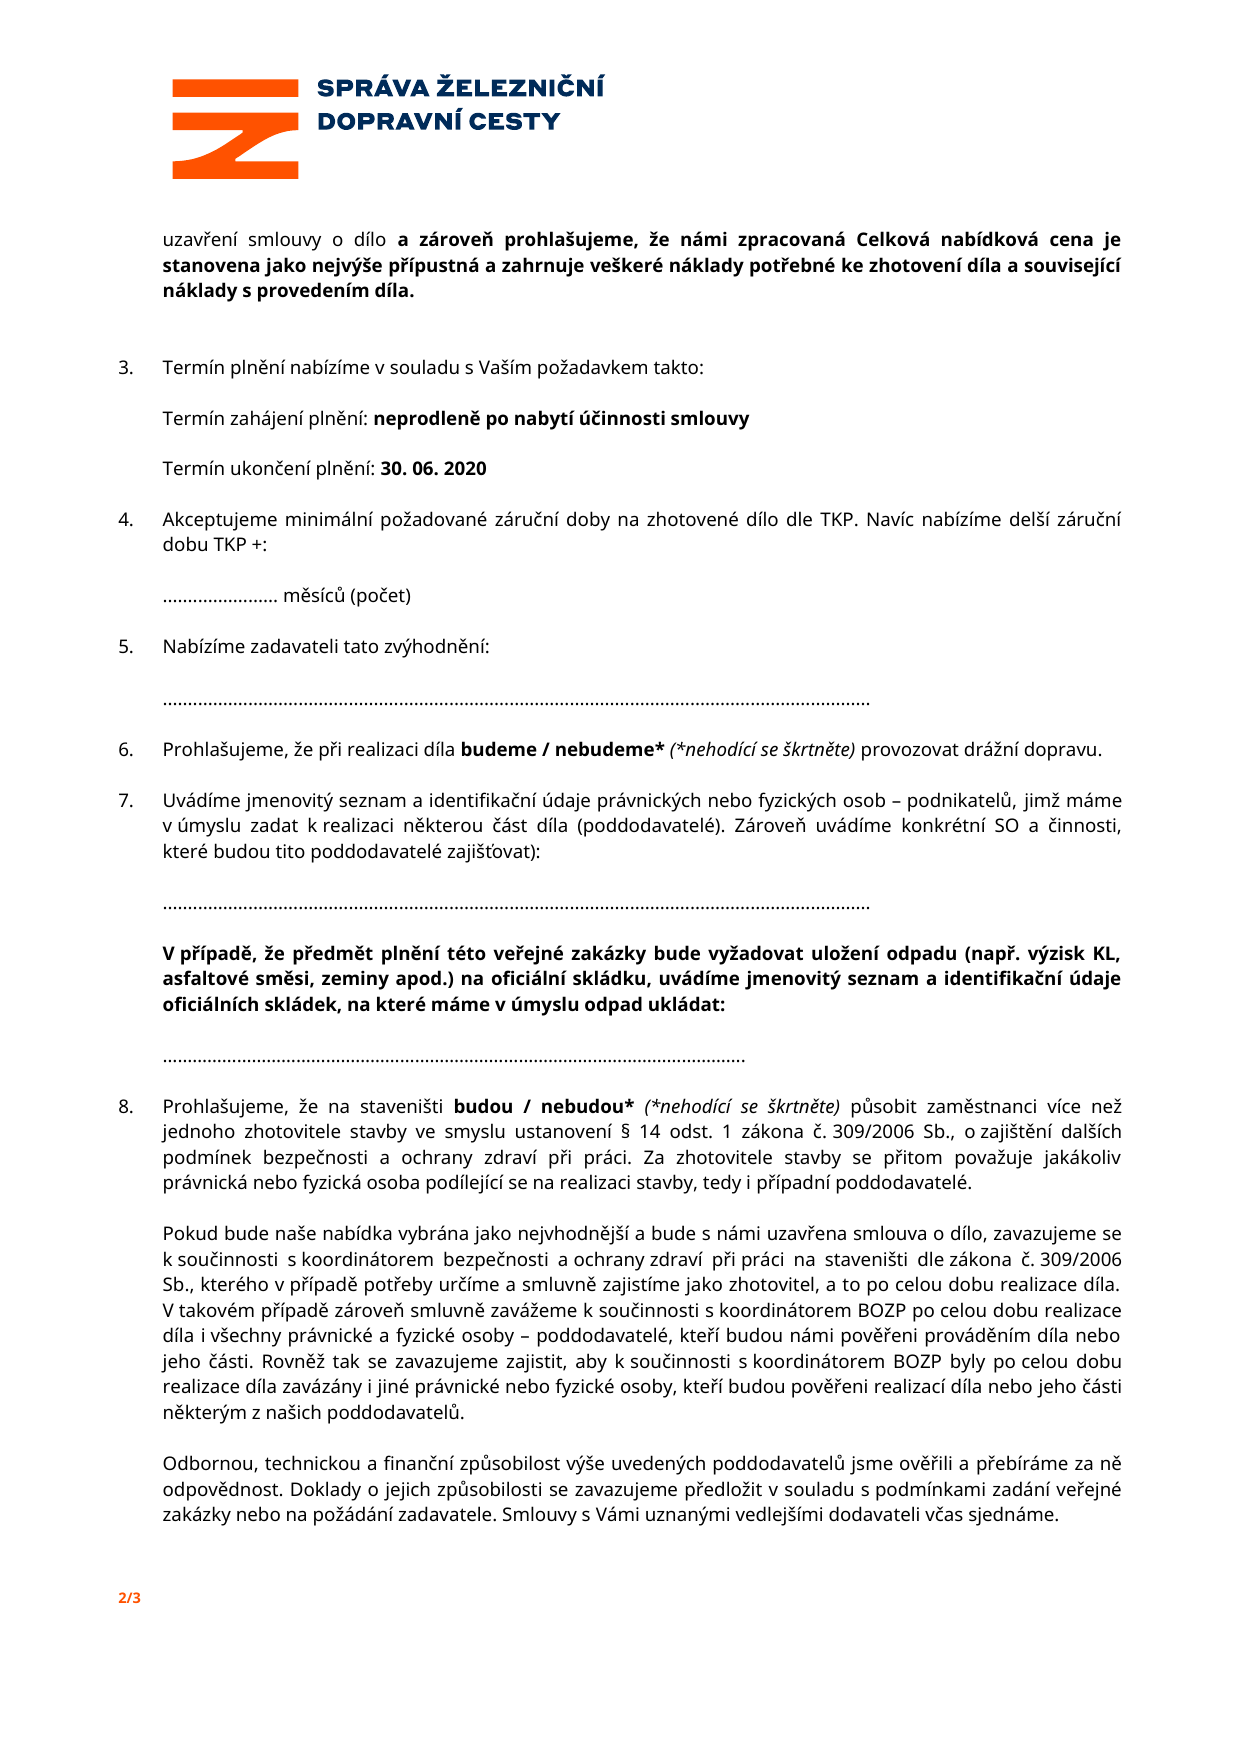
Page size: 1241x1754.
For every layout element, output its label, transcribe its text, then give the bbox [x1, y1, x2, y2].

list Nabízíme zadavateli tato zvýhodnění: [118, 634, 1122, 659]
list Prohlašujeme, že na staveništi budou / nebudou* (*nehodící se škrtněte) působit zaměstnanci více než jednoho zhotovitele stavby ve smyslu ustanovení § 14 odst. 1 zákona č. 309/2006 Sb., o zajištění dalších podmínek bezpečnosti a ochrany zdraví při práci. Za zhotovitele stavby se přitom považuje jakákoliv právnická nebo fyzická osoba podílející se na realizaci stavby, tedy i případní poddodavatelé. [118, 1093, 1122, 1195]
text ............................................................................................................................................. [162, 889, 1122, 914]
text Termín ukončení plnění: 30. 06. 2020 [162, 456, 1122, 481]
text Pokud bude naše nabídka vybrána jako nejvhodnější a bude s námi uzavřena smlouva o dílo, zavazujeme se k součinnosti s koordinátorem bezpečnosti a ochrany zdraví při práci na staveništi dle zákona č. 309/2006 Sb., kterého v případě potřeby určíme a smluvně zajistíme jako zhotovitel, a to po celou dobu realizace díla. V takovém případě zároveň smluvně zavážeme k součinnosti s koordinátorem BOZP po celou dobu realizace díla i všechny právnické a fyzické osoby – poddodavatelé, kteří budou námi pověřeni prováděním díla nebo jeho části. Rovněž tak se zavazujeme zajistit, aby k součinnosti s koordinátorem BOZP byly po celou dobu realizace díla zavázány i jiné právnické nebo fyzické osoby, kteří budou pověřeni realizací díla nebo jeho části některým z našich poddodavatelů. [162, 1221, 1122, 1425]
list Termín plnění nabízíme v souladu s Vaším požadavkem takto: [118, 354, 1122, 379]
list Akceptujeme minimální požadované záruční doby na zhotovené dílo dle TKP. Navíc nabízíme delší záruční dobu TKP +: [118, 506, 1122, 557]
text ............................................................................................................................................. [162, 685, 1122, 710]
text ………………………………………………………………………………………………………. [162, 1042, 1122, 1068]
text ....................... měsíců (počet) [162, 583, 1122, 608]
list Uvádíme jmenovitý seznam a identifikační údaje právnických nebo fyzických osob – podnikatelů, jimž máme v úmyslu zadat k realizaci některou část díla (poddodavatelé). Zároveň uvádíme konkrétní SO a činnosti, které budou tito poddodavatelé zajišťovat): [118, 787, 1122, 863]
text V případě, že předmět plnění této veřejné zakázky bude vyžadovat uložení odpadu (např. výzisk KL, asfaltové směsi, zeminy apod.) na oficiální skládku, uvádíme jmenovitý seznam a identifikační údaje oficiálních skládek, na které máme v úmyslu odpad ukládat: [162, 940, 1122, 1017]
text Odbornou, technickou a finanční způsobilost výše uvedených poddodavatelů jsme ověřili a přebíráme za ně odpovědnost. Doklady o jejich způsobilosti se zavazujeme předložit v souladu s podmínkami zadání veřejné zakázky nebo na požádání zadavatele. Smlouvy s Vámi uznanými vedlejšími dodavateli včas sjednáme. [162, 1450, 1122, 1527]
text Termín zahájení plnění: neprodleně po nabytí účinnosti smlouvy [162, 405, 1122, 431]
list Prohlašujeme, že při realizaci díla budeme / nebudeme* (*nehodící se škrtněte) provozovat drážní dopravu. [118, 736, 1122, 761]
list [118, 226, 1122, 303]
